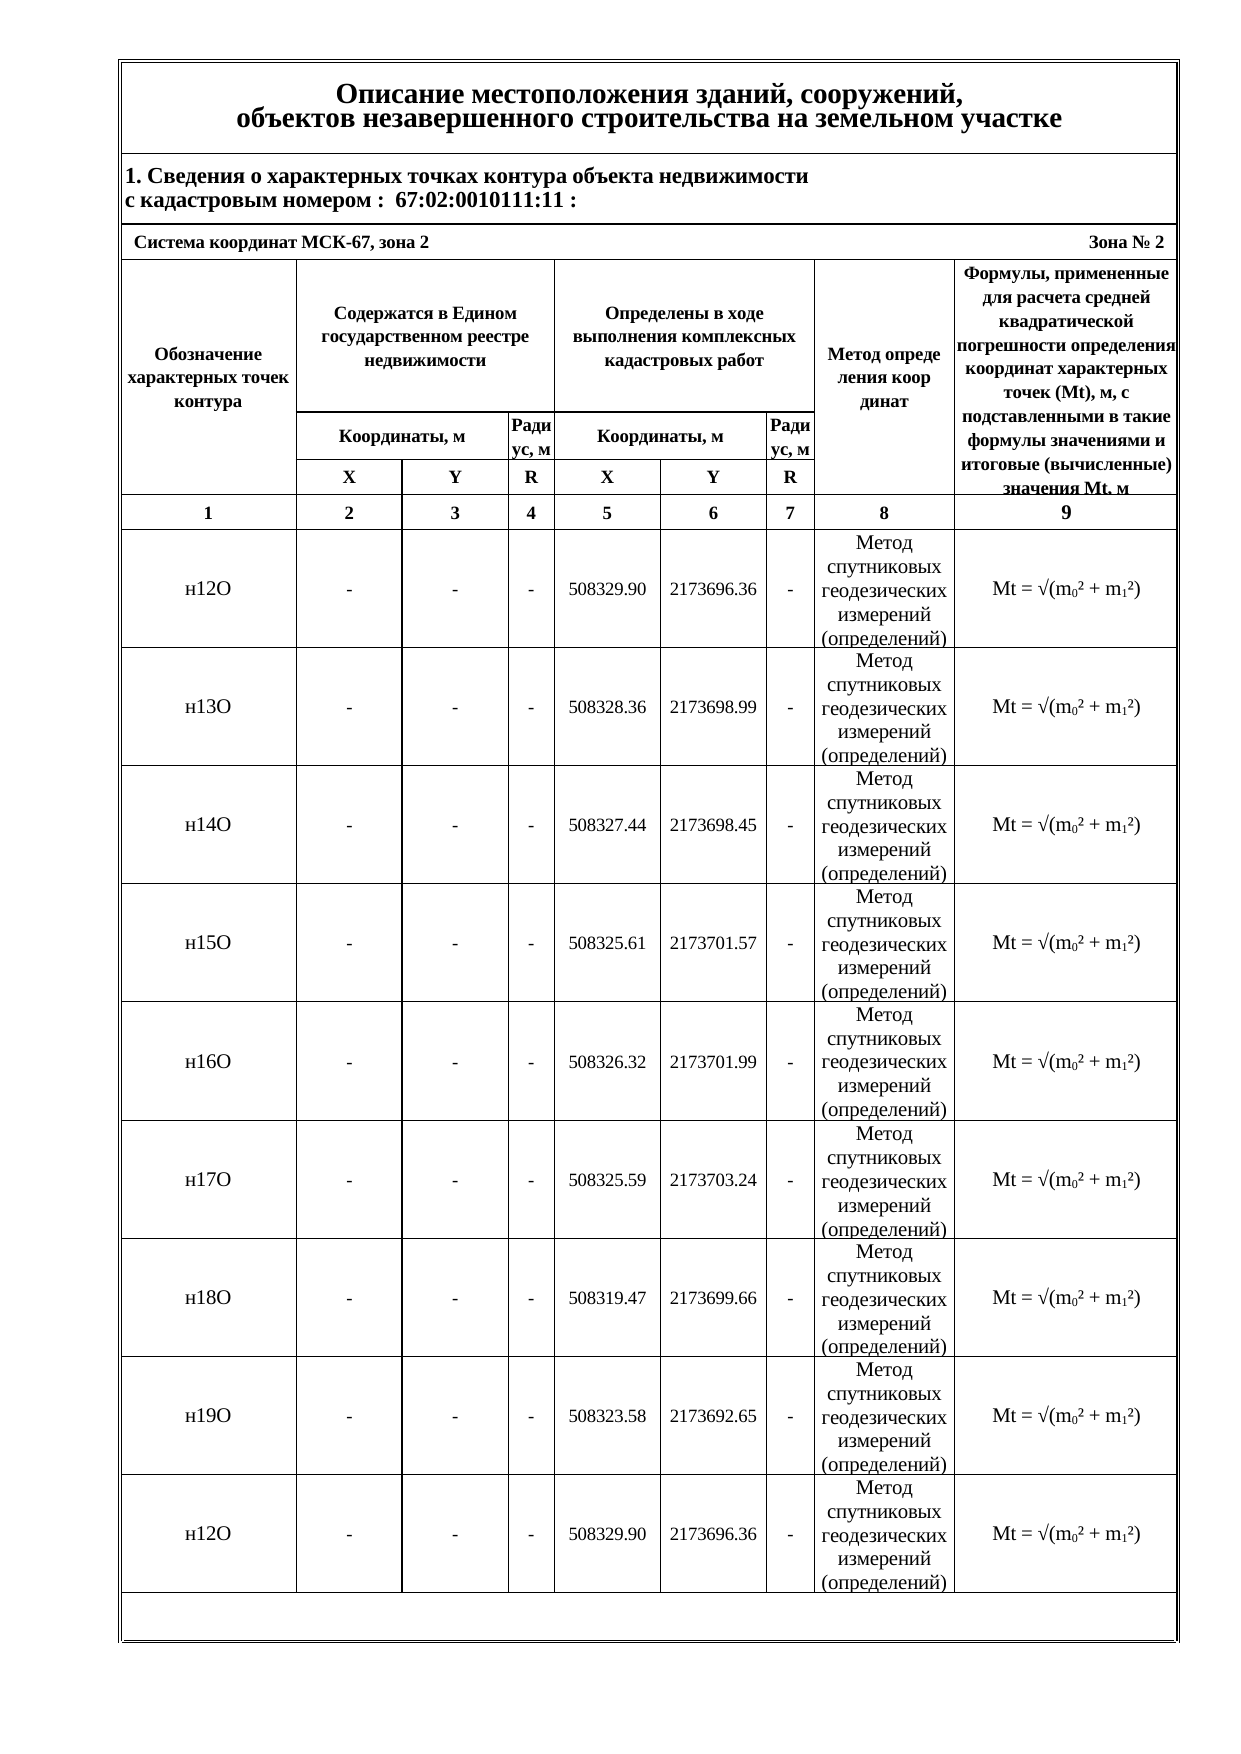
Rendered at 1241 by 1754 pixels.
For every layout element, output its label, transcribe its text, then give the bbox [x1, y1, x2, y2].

table_cell - [509, 1002, 554, 1120]
table_cell Координаты, м [297, 413, 508, 459]
table_cell 8 [815, 495, 954, 529]
table_cell - [509, 884, 554, 1001]
table_cell - [509, 766, 554, 883]
table_cell 2173699.66 [661, 1239, 766, 1356]
table_cell 2173703.24 [661, 1121, 766, 1238]
table_cell - [509, 1475, 554, 1592]
table_cell - [403, 766, 508, 883]
table_cell Определены в ходе выполнения комплексных кадастровых работ [555, 260, 814, 411]
table_cell н12О [122, 1475, 296, 1592]
table_cell 508329.90 [555, 530, 660, 647]
table_cell - [403, 1357, 508, 1474]
table_cell Mt = √(m0² + m1²) [955, 1357, 1176, 1474]
table_cell Mt = √(m0² + m1²) [955, 1239, 1176, 1356]
table_cell 7 [767, 495, 814, 529]
table_cell Описание местоположения зданий, сооружений, объектов незавершенного строительства на земельном участке [122, 63, 1176, 153]
table_cell - [297, 1121, 401, 1238]
table_cell Содержатся в Едином государственном реестре недвижимости [297, 260, 554, 411]
table_cell - [403, 884, 508, 1001]
table_cell Метод спутниковых геодезических измерений (определений) [815, 1475, 954, 1592]
table_cell Метод спутниковых геодезических измерений (определений) [815, 530, 954, 647]
table_cell Метод спутниковых геодезических измерений (определений) [815, 648, 954, 765]
table_cell - [297, 648, 401, 765]
table_cell 1 [122, 495, 296, 529]
table_cell н15О [122, 884, 296, 1001]
table_cell Mt = √(m0² + m1²) [955, 766, 1176, 883]
table_cell н13О [122, 648, 296, 765]
table_cell Метод спутниковых геодезических измерений (определений) [815, 1357, 954, 1474]
table_cell X [555, 460, 660, 493]
table_cell 508326.32 [555, 1002, 660, 1120]
table_cell 4 [509, 495, 554, 529]
table_cell Mt = √(m0² + m1²) [955, 1002, 1176, 1120]
table_cell [122, 225, 132, 259]
table_cell Y [403, 460, 508, 493]
table_cell - [509, 1357, 554, 1474]
table_cell [1166, 225, 1176, 259]
table_cell - [403, 1121, 508, 1238]
table_cell Метод спутниковых геодезических измерений (определений) [815, 1002, 954, 1120]
table_cell Координаты, м [555, 413, 766, 459]
table_cell 508323.58 [555, 1357, 660, 1474]
table_cell н14О [122, 766, 296, 883]
table_cell - [403, 1475, 508, 1592]
table_cell Метод спутниковых геодезических измерений (определений) [815, 884, 954, 1001]
table_cell - [297, 1239, 401, 1356]
table_cell 1. Сведения о характерных точках контура объекта недвижимости с кадастровым номером : 67:02:0010111:11 : [122, 154, 1176, 223]
table_cell - [403, 1239, 508, 1356]
table_cell н18О [122, 1239, 296, 1356]
table_cell 3 [403, 495, 508, 529]
table_cell н19О [122, 1357, 296, 1474]
table_cell Зона № 2 [814, 225, 1166, 259]
table_cell [122, 1593, 1176, 1639]
table_cell 508329.90 [555, 1475, 660, 1592]
table_cell - [403, 530, 508, 647]
table_cell 2173698.45 [661, 766, 766, 883]
table_cell R [767, 460, 814, 493]
table_cell 2173701.99 [661, 1002, 766, 1120]
table_cell Mt = √(m0² + m1²) [955, 1475, 1176, 1592]
table_cell 9 [955, 495, 1176, 529]
table_cell 508325.59 [555, 1121, 660, 1238]
table_cell - [767, 530, 814, 647]
table_cell X [297, 460, 401, 493]
table_cell Mt = √(m0² + m1²) [955, 530, 1176, 647]
table_cell 508327.44 [555, 766, 660, 883]
table_cell 2173696.36 [661, 1475, 766, 1592]
table_cell - [767, 1121, 814, 1238]
table_cell - [297, 1002, 401, 1120]
table_cell 2173698.99 [661, 648, 766, 765]
table_cell 508328.36 [555, 648, 660, 765]
table_cell Mt = √(m0² + m1²) [955, 1121, 1176, 1238]
table_cell - [403, 1002, 508, 1120]
table_cell Система координат МСК-67, зона 2 [132, 225, 814, 259]
table_cell 6 [661, 495, 766, 529]
table_cell 508325.61 [555, 884, 660, 1001]
table_cell Формулы, примененные для расчета средней квадратической погрешности определения координат характерных точек (Mt), м, с подставленными в такие формулы значениями и итоговые (вычисленные) значения Mt, м [955, 260, 1176, 493]
table_cell 2173692.65 [661, 1357, 766, 1474]
table_cell Радиус, м [509, 413, 554, 459]
table_cell Метод спутниковых геодезических измерений (определений) [815, 1239, 954, 1356]
table_cell - [297, 530, 401, 647]
table_cell 2 [297, 495, 401, 529]
table_cell - [767, 766, 814, 883]
table_cell - [297, 1357, 401, 1474]
table_cell Mt = √(m0² + m1²) [955, 648, 1176, 765]
table_cell [120, 1640, 1178, 1687]
table_cell 5 [555, 495, 660, 529]
table_cell Метод спутниковых геодезических измерений (определений) [815, 766, 954, 883]
table_cell - [767, 884, 814, 1001]
table_cell 2173701.57 [661, 884, 766, 1001]
table_cell - [297, 1475, 401, 1592]
table_cell 508319.47 [555, 1239, 660, 1356]
table_cell н16О [122, 1002, 296, 1120]
table_cell 2173696.36 [661, 530, 766, 647]
table_cell - [767, 1239, 814, 1356]
table_cell Обозначение характерных точек контура [122, 260, 296, 493]
table_cell Mt = √(m0² + m1²) [955, 884, 1176, 1001]
table_cell - [767, 1357, 814, 1474]
table_cell Радиус, м [767, 413, 814, 459]
table_cell - [297, 884, 401, 1001]
table_cell н17О [122, 1121, 296, 1238]
table_cell - [509, 1121, 554, 1238]
table_cell Метод опреде ления коор динат [815, 260, 954, 493]
table_cell Метод спутниковых геодезических измерений (определений) [815, 1121, 954, 1238]
table_cell н12О [122, 530, 296, 647]
table_cell - [509, 1239, 554, 1356]
table_cell - [509, 648, 554, 765]
table_cell - [767, 1002, 814, 1120]
table_cell - [403, 648, 508, 765]
table_cell - [297, 766, 401, 883]
table_cell - [767, 648, 814, 765]
table_cell R [509, 460, 554, 493]
table_cell - [509, 530, 554, 647]
table_cell - [767, 1475, 814, 1592]
table_cell Y [661, 460, 766, 493]
